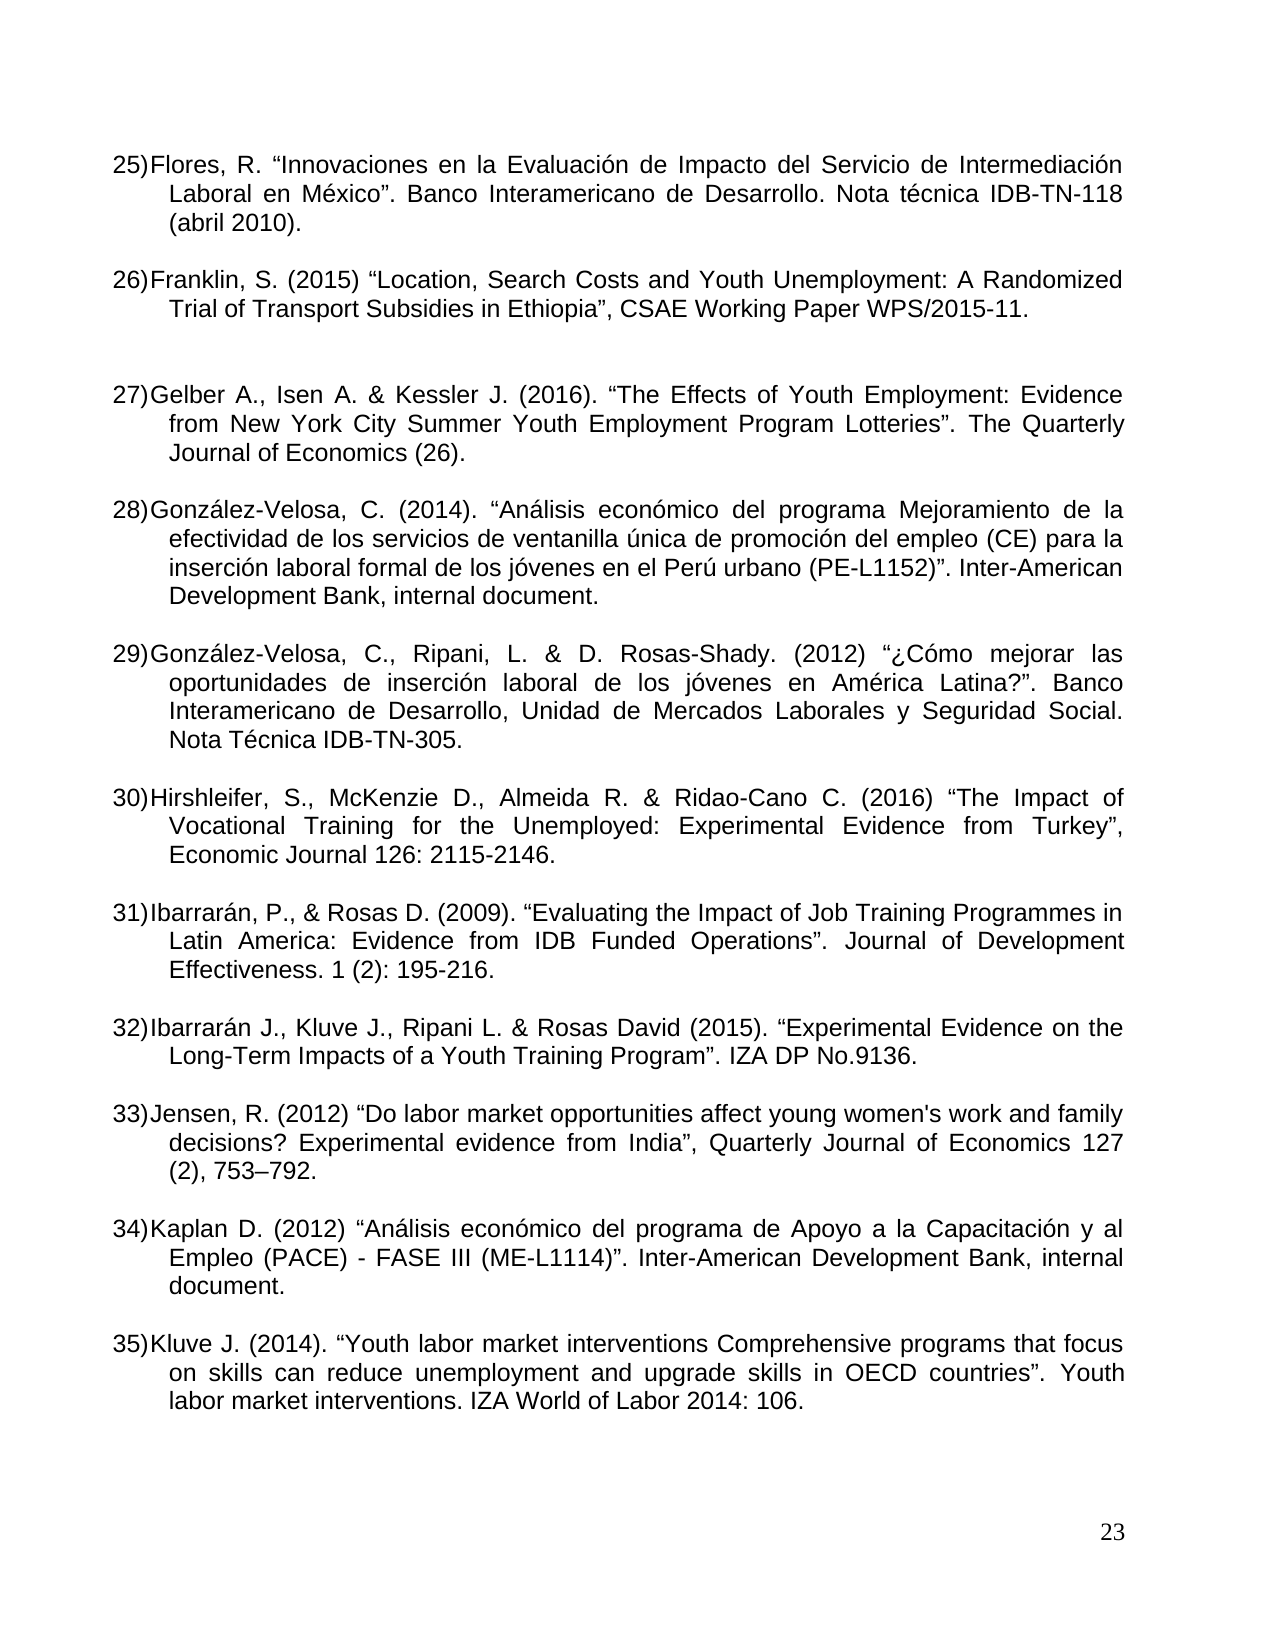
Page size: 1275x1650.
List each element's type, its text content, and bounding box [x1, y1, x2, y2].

list Hirshleifer, S., McKenzie D., Almeida R. & Ridao-Cano C. (2016) “The Impact of Vocational Training for the Unemployed: Experimental Evidence from Turkey”, Economic Journal 126: 2115-2146. [112, 782, 1125, 869]
list Ibarrarán, P., & Rosas D. (2009). “Evaluating the Impact of Job Training Programmes in Latin America: Evidence from IDB Funded Operations”. Journal of Development Effectiveness. 1 (2): 195-216. [112, 897, 1125, 984]
list Kaplan D. (2012) “Análisis económico del programa de Apoyo a la Capacitación y al Empleo (PACE) - FASE III (ME-L1114)”. Inter-American Development Bank, internal document. [112, 1214, 1125, 1300]
list Ibarrarán J., Kluve J., Ripani L. & Rosas David (2015). “Experimental Evidence on the Long-Term Impacts of a Youth Training Program”. IZA DP No.9136. [112, 1012, 1125, 1070]
list Jensen, R. (2012) “Do labor market opportunities affect young women's work and family decisions? Experimental evidence from India”, Quarterly Journal of Economics 127 (2), 753–792. [112, 1099, 1125, 1185]
list González-Velosa, C. (2014). “Análisis económico del programa Mejoramiento de la efectividad de los servicios de ventanilla única de promoción del empleo (CE) para la inserción laboral formal de los jóvenes en el Perú urbano (PE-L1152)”. Inter-American Development Bank, internal document. [112, 495, 1125, 610]
list Flores, R. “Innovaciones en la Evaluación de Impacto del Servicio de Intermediación Laboral en México”. Banco Interamericano de Desarrollo. Nota técnica IDB-TN-118 (abril 2010). [112, 150, 1125, 236]
list González-Velosa, C., Ripani, L. & D. Rosas-Shady. (2012) “¿Cómo mejorar las oportunidades de inserción laboral de los jóvenes en América Latina?”. Banco Interamericano de Desarrollo, Unidad de Mercados Laborales y Seguridad Social. Nota Técnica IDB-TN-305. [112, 639, 1125, 754]
list Gelber A., Isen A. & Kessler J. (2016). “The Effects of Youth Employment: Evidence from New York City Summer Youth Employment Program Lotteries”. The Quarterly Journal of Economics (26). [112, 380, 1125, 466]
list Kluve J. (2014). “Youth labor market interventions Comprehensive programs that focus on skills can reduce unemployment and upgrade skills in OECD countries”. Youth labor market interventions. IZA World of Labor 2014: 106. [112, 1329, 1125, 1415]
list Franklin, S. (2015) “Location, Search Costs and Youth Unemployment: A Randomized Trial of Transport Subsidies in Ethiopia”, CSAE Working Paper WPS/2015-11. [112, 265, 1125, 322]
